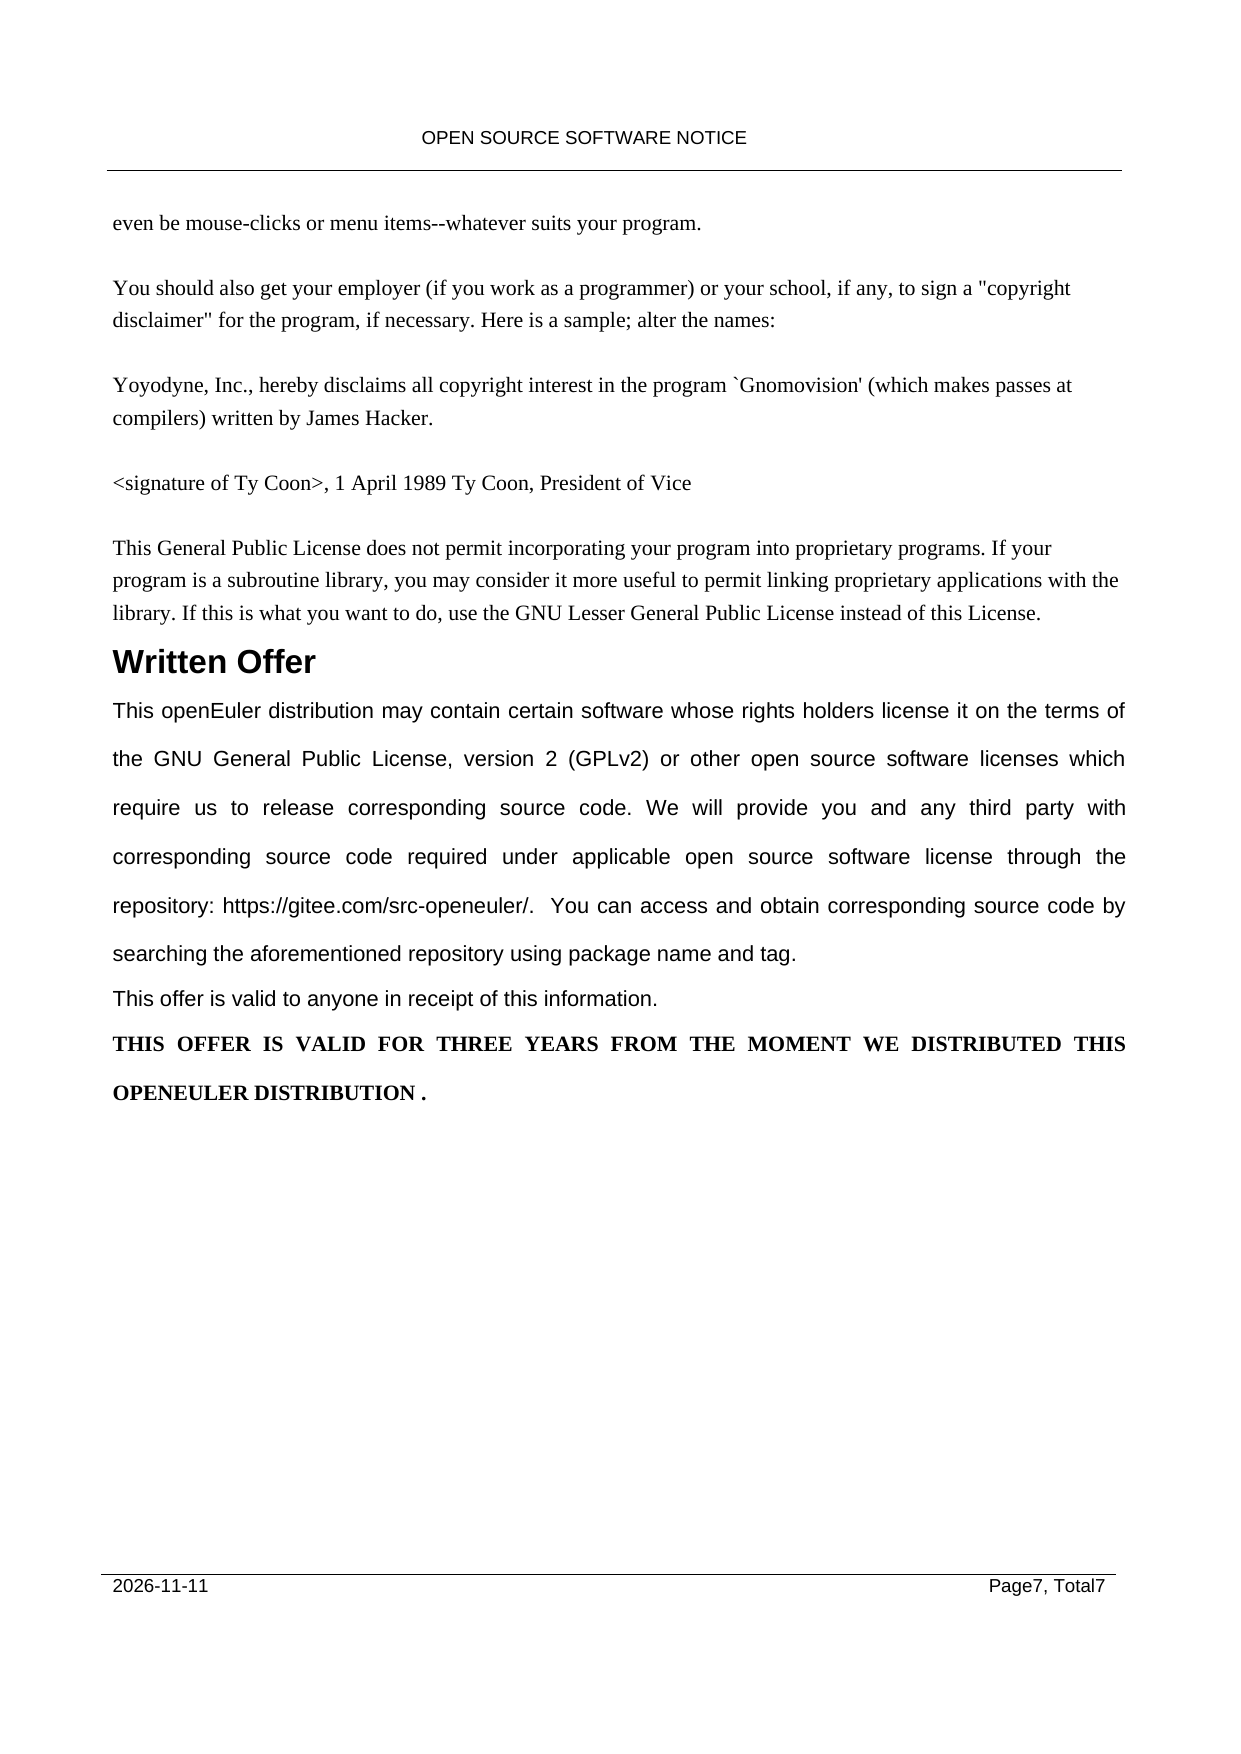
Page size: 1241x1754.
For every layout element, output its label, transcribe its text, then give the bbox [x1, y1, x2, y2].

text This offer is valid to anyone in receipt of this information. [112, 983, 1128, 1015]
text <signature of Ty Coon>, 1 April 1989 Ty Coon, President of Vice [112, 466, 1128, 499]
text Written Offer [112, 629, 1128, 694]
text You should also get your employer (if you work as a programmer) or your school, if any, to sign a "copyright disclaimer" for the program, if necessary. Here is a sample; alter the names: [112, 271, 1128, 336]
text THIS OFFER IS VALID FOR THREE YEARS FROM THE MOMENT WE DISTRIBUTED THIS OPENEULER DISTRIBUTION . [112, 1028, 1128, 1109]
text This General Public License does not permit incorporating your program into proprietary programs. If your program is a subroutine library, you may consider it more useful to permit linking proprietary applications with the library. If this is what you want to do, use the GNU Lesser General Public License instead of this License. [112, 531, 1128, 629]
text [112, 206, 1128, 239]
text This openEuler distribution may contain certain software whose rights holders license it on the terms of the GNU General Public License, version 2 (GPLv2) or other open source software licenses which require us to release corresponding source code. We will provide you and any third party with corresponding source code required under applicable open source software license through the repository: https://gitee.com/src-openeuler/. You can access and obtain corresponding source code by searching the aforementioned repository using package name and tag. [112, 694, 1128, 970]
text Yoyodyne, Inc., hereby disclaims all copyright interest in the program `Gnomovision' (which makes passes at compilers) written by James Hacker. [112, 369, 1128, 434]
